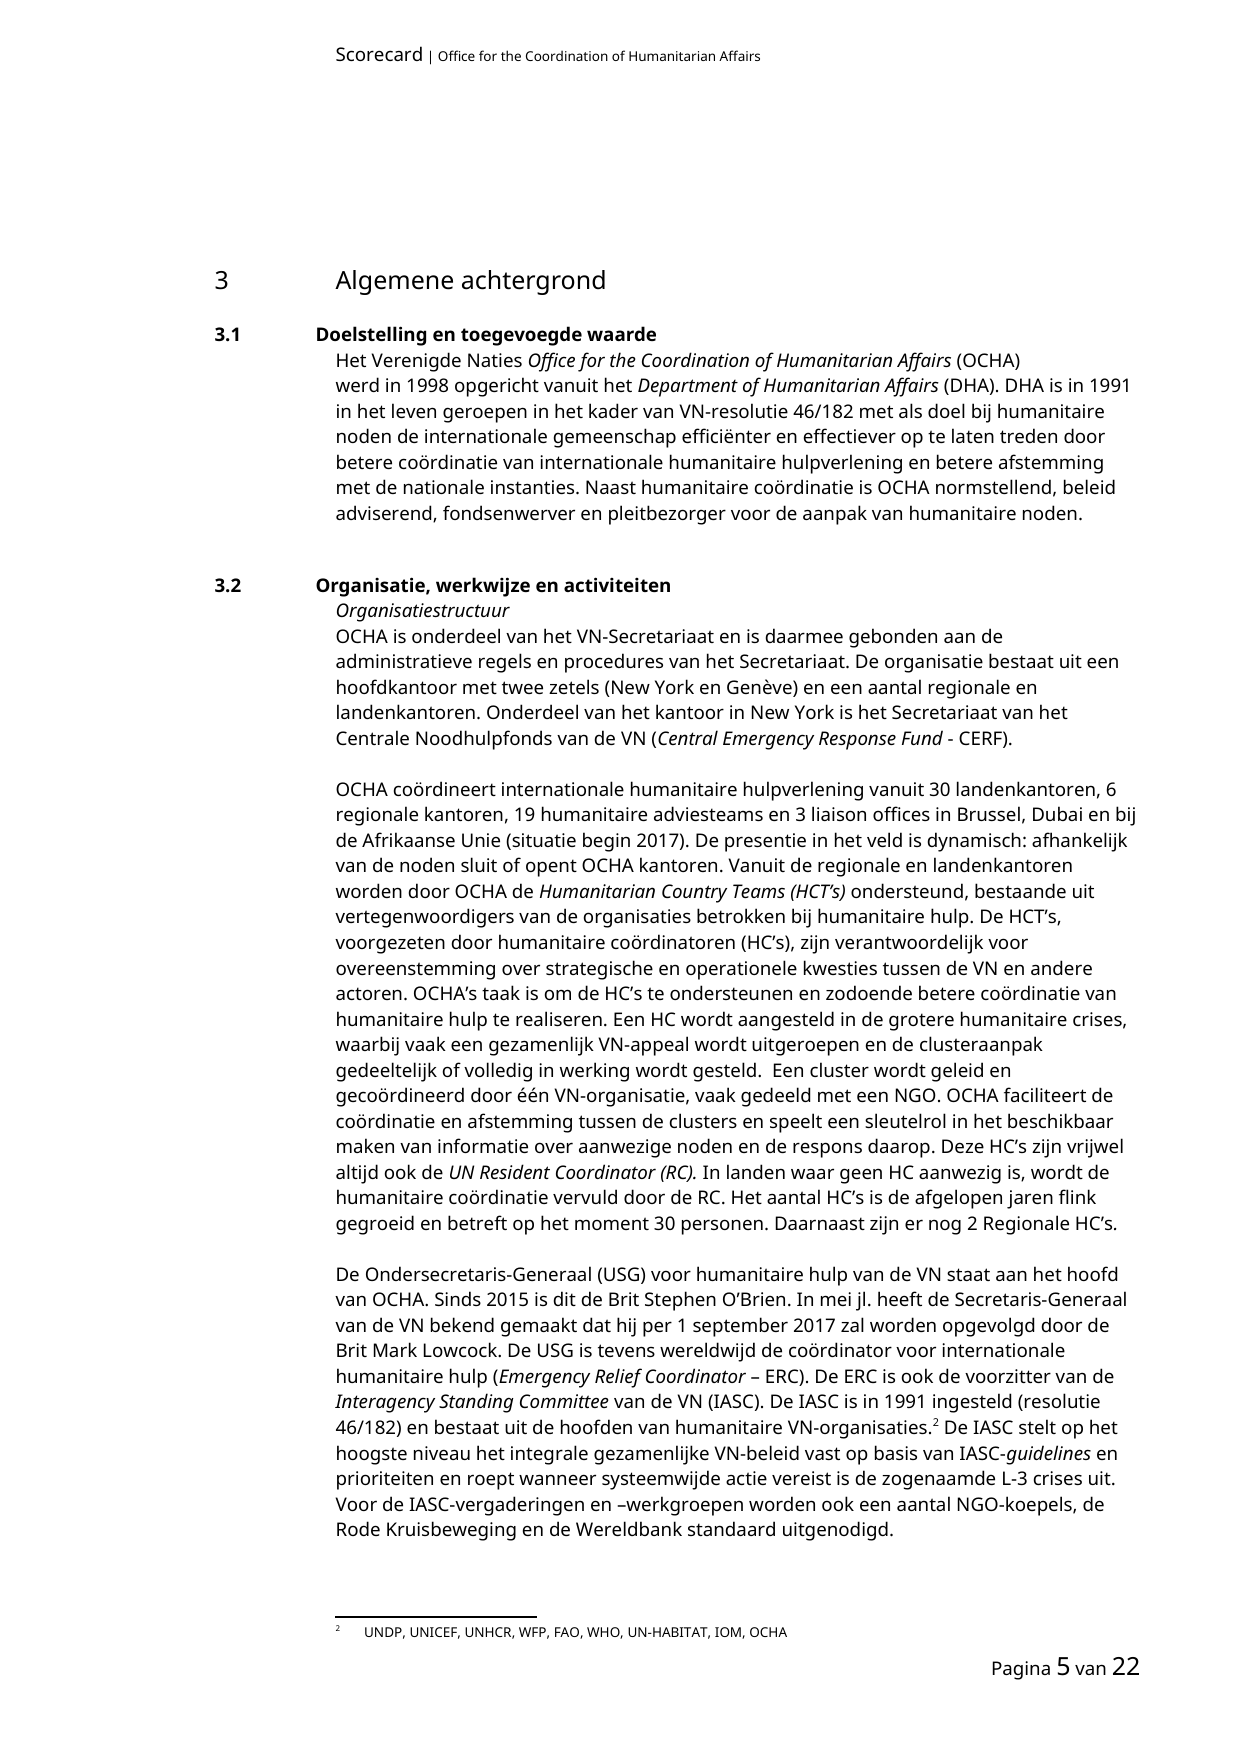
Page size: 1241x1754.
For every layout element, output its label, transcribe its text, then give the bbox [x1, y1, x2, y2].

text Het Verenigde Naties Office for the Coordination of Humanitarian Affairs (OCHA) [335, 347, 1140, 373]
text OCHA coördineert internationale humanitaire hulpverlening vanuit 30 landenkantoren, 6 regionale kantoren, 19 humanitaire adviesteams en 3 liaison offices in Brussel, Dubai en bij de Afrikaanse Unie (situatie begin 2017). De presentie in het veld is dynamisch: afhankelijk van de noden sluit of opent OCHA kantoren. Vanuit de regionale en landenkantoren worden door OCHA de Humanitarian Country Teams (HCT’s) ondersteund, bestaande uit vertegenwoordigers van de organisaties betrokken bij humanitaire hulp. De HCT’s, voorgezeten door humanitaire coördinatoren (HC’s), zijn verantwoordelijk voor overeenstemming over strategische en operationele kwesties tussen de VN en andere actoren. OCHA’s taak is om de HC’s te ondersteunen en zodoende betere coördinatie van humanitaire hulp te realiseren. Een HC wordt aangesteld in de grotere humanitaire crises, waarbij vaak een gezamenlijk VN-appeal wordt uitgeroepen en de clusteraanpak gedeeltelijk of volledig in werking wordt gesteld. Een cluster wordt geleid en gecoördineerd door één VN-organisatie, vaak gedeeld met een NGO. OCHA faciliteert de coördinatie en afstemming tussen de clusters en speelt een sleutelrol in het beschikbaar maken van informatie over aanwezige noden en de respons daarop. Deze HC’s zijn vrijwel altijd ook de UN Resident Coordinator (RC). In landen waar geen HC aanwezig is, wordt de humanitaire coördinatie vervuld door de RC. Het aantal HC’s is de afgelopen jaren flink gegroeid en betreft op het moment 30 personen. Daarnaast zijn er nog 2 Regionale HC’s. [335, 776, 1140, 1236]
subtitle 3 Algemene achtergrond [214, 262, 1140, 297]
text Organisatiestructuur [335, 598, 1140, 623]
text De Ondersecretaris-Generaal (USG) voor humanitaire hulp van de VN staat aan het hoofd van OCHA. Sinds 2015 is dit de Brit Stephen O’Brien. In mei jl. heeft de Secretaris-Generaal van de VN bekend gemaakt dat hij per 1 september 2017 zal worden opgevolgd door de Brit Mark Lowcock. De USG is tevens wereldwijd de coördinator voor internationale humanitaire hulp (Emergency Relief Coordinator – ERC). De ERC is ook de voorzitter van de Interagency Standing Committee van de VN (IASC). De IASC is in 1991 ingesteld (resolutie 46/182) en bestaat uit de hoofden van humanitaire VN-organisaties. De IASC stelt op het hoogste niveau het integrale gezamenlijke VN-beleid vast op basis van IASC-guidelines en prioriteiten en roept wanneer systeemwijde actie vereist is de zogenaamde L-3 crises uit. Voor de IASC-vergaderingen en –werkgroepen worden ook een aantal NGO-koepels, de Rode Kruisbeweging en de Wereldbank standaard uitgenodigd. [335, 1261, 1140, 1542]
text werd in 1998 opgericht vanuit het Department of Humanitarian Affairs (DHA). DHA is in 1991 in het leven geroepen in het kader van VN-resolutie 46/182 met als doel bij humanitaire noden de internationale gemeenschap efficiënter en effectiever op te laten treden door betere coördinatie van internationale humanitaire hulpverlening en betere afstemming met de nationale instanties. Naast humanitaire coördinatie is OCHA normstellend, beleid adviserend, fondsenwerver en pleitbezorger voor de aanpak van humanitaire noden. [335, 373, 1140, 526]
subtitle Organisatie, werkwijze en activiteiten [214, 572, 1140, 598]
subtitle Doelstelling en toegevoegde waarde [214, 322, 1140, 347]
text OCHA is onderdeel van het VN-Secretariaat en is daarmee gebonden aan de administratieve regels en procedures van het Secretariaat. De organisatie bestaat uit een hoofdkantoor met twee zetels (New York en Genève) en een aantal regionale en landenkantoren. Onderdeel van het kantoor in New York is het Secretariaat van het Centrale Noodhulpfonds van de VN (Central Emergency Response Fund - CERF). [335, 623, 1140, 751]
